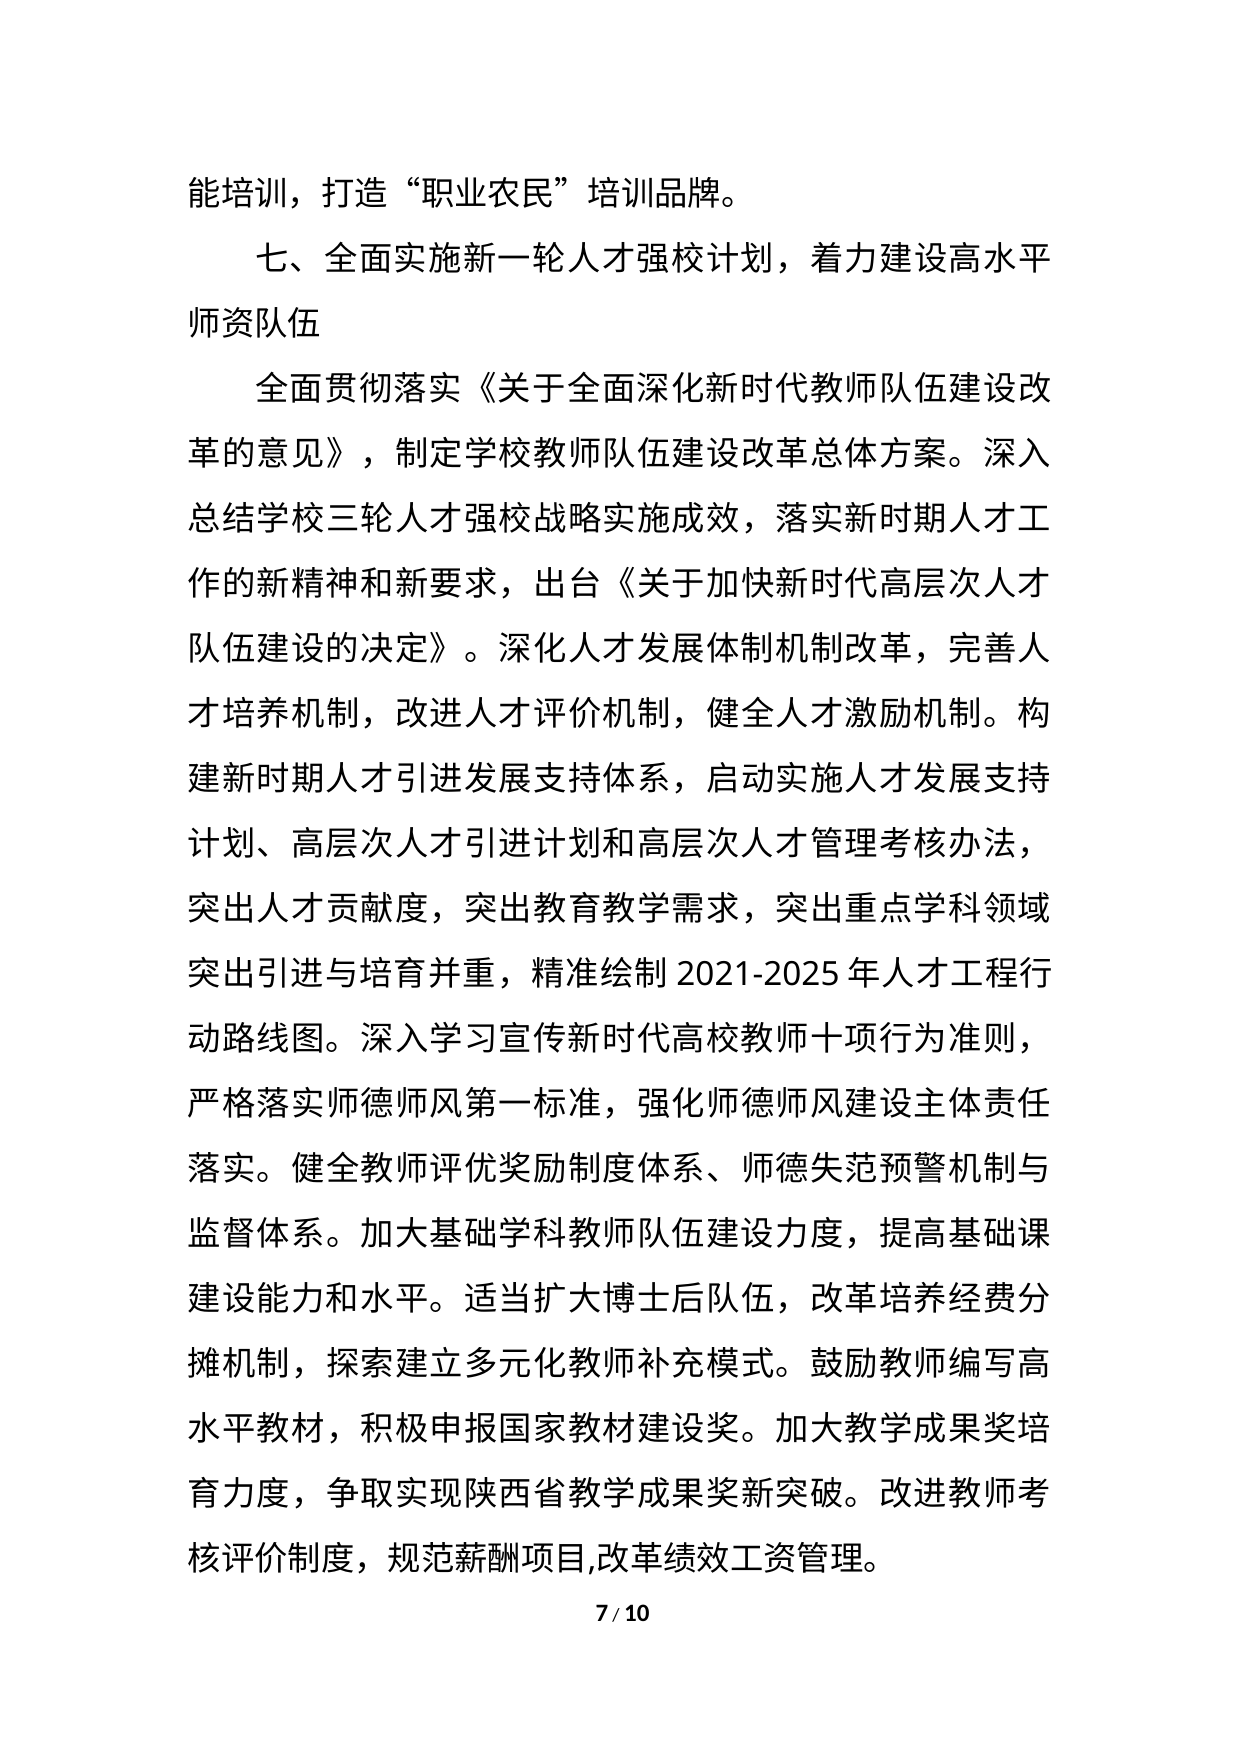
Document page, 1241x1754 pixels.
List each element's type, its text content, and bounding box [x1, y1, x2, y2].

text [187, 158, 1053, 223]
text 七、全面实施新一轮人才强校计划，着力建设高水平师资队伍 [187, 223, 1053, 353]
text 全面贯彻落实《关于全面深化新时代教师队伍建设改革的意见》，制定学校教师队伍建设改革总体方案。深入总结学校三轮人才强校战略实施成效，落实新时期人才工作的新精神和新要求，出台《关于加快新时代高层次人才队伍建设的决定》。深化人才发展体制机制改革，完善人才培养机制，改进人才评价机制，健全人才激励机制。构建新时期人才引进发展支持体系，启动实施人才发展支持计划、高层次人才引进计划和高层次人才管理考核办法，突出人才贡献度，突出教育教学需求，突出重点学科领域，突出引进与培育并重，精准绘制2021-2025年人才工程行动路线图。深入学习宣传新时代高校教师十项行为准则，严格落实师德师风第一标准，强化师德师风建设主体责任落实。健全教师评优奖励制度体系、师德失范预警机制与监督体系。加大基础学科教师队伍建设力度，提高基础课建设能力和水平。适当扩大博士后队伍，改革培养经费分摊机制，探索建立多元化教师补充模式。鼓励教师编写高水平教材，积极申报国家教材建设奖。加大教学成果奖培育力度，争取实现陕西省教学成果奖新突破。改进教师考核评价制度，规范薪酬项目,改革绩效工资管理。 [187, 353, 1053, 1588]
